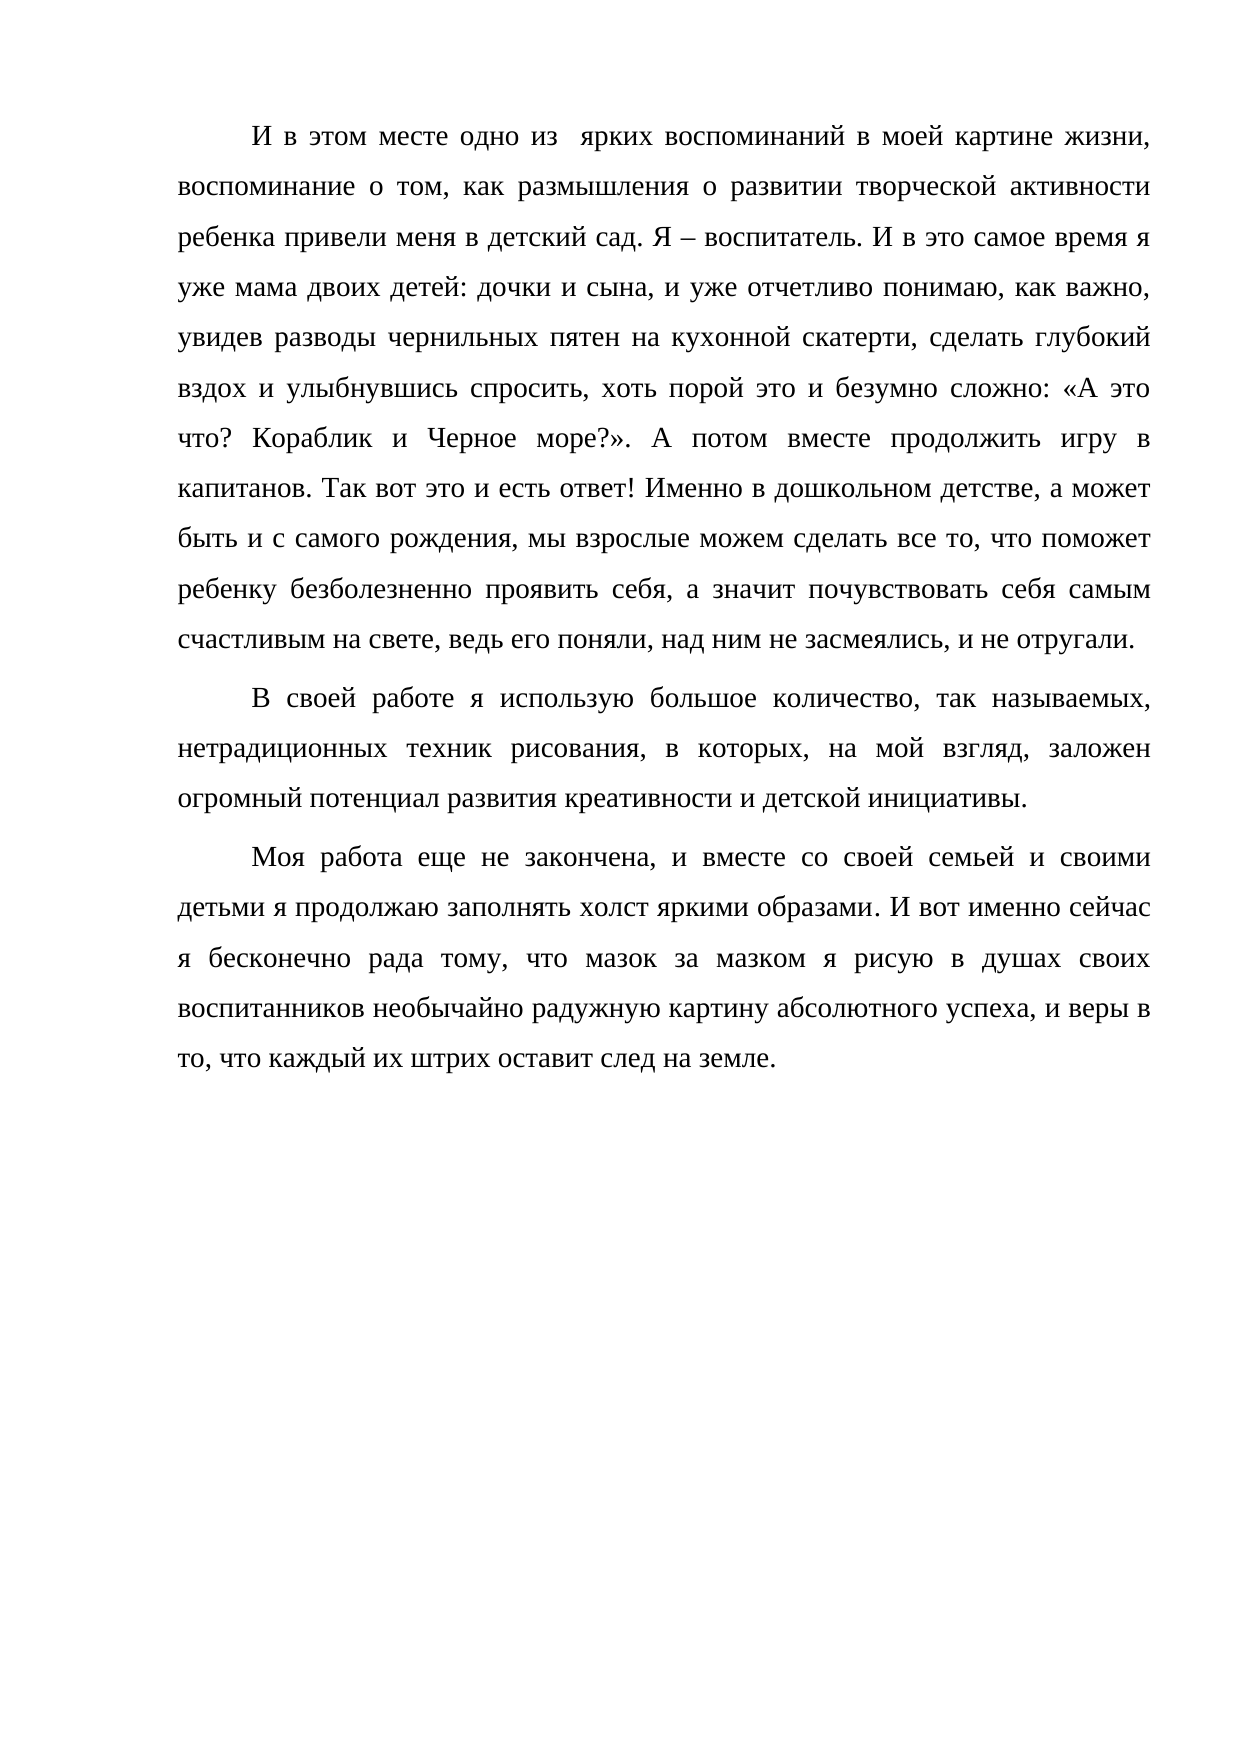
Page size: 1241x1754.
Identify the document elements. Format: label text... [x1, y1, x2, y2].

text Моя работа еще не закончена, и вместе со своей семьей и своими детьми я продолжаю заполнять холст яркими образами. И вот именно сейчас я бесконечно рада тому, что мазок за мазком я рисую в душах своих воспитанников необычайно радужную картину абсолютного успеха, и веры в то, что каждый их штрих оставит след на земле. [177, 839, 1152, 1074]
text В своей работе я использую большое количество, так называемых, нетрадиционных техник рисования, в которых, на мой взгляд, заложен огромный потенциал развития креативности и детской инициативы. [177, 680, 1152, 814]
text И в этом месте одно из ярких воспоминаний в моей картине жизни, воспоминание о том, как размышления о развитии творческой активности ребенка привели меня в детский сад. Я – воспитатель. И в это самое время я уже мама двоих детей: дочки и сына, и уже отчетливо понимаю, как важно, увидев разводы чернильных пятен на кухонной скатерти, сделать глубокий вздох и улыбнувшись спросить, хоть порой это и безумно сложно: «А это что? Кораблик и Черное море?». А потом вместе продолжить игру в капитанов. Так вот это и есть ответ! Именно в дошкольном детстве, а может быть и с самого рождения, мы взрослые можем сделать все то, что поможет ребенку безболезненно проявить себя, а значит почувствовать себя самым счастливым на свете, ведь его поняли, над ним не засмеялись, и не отругали. [177, 118, 1152, 655]
